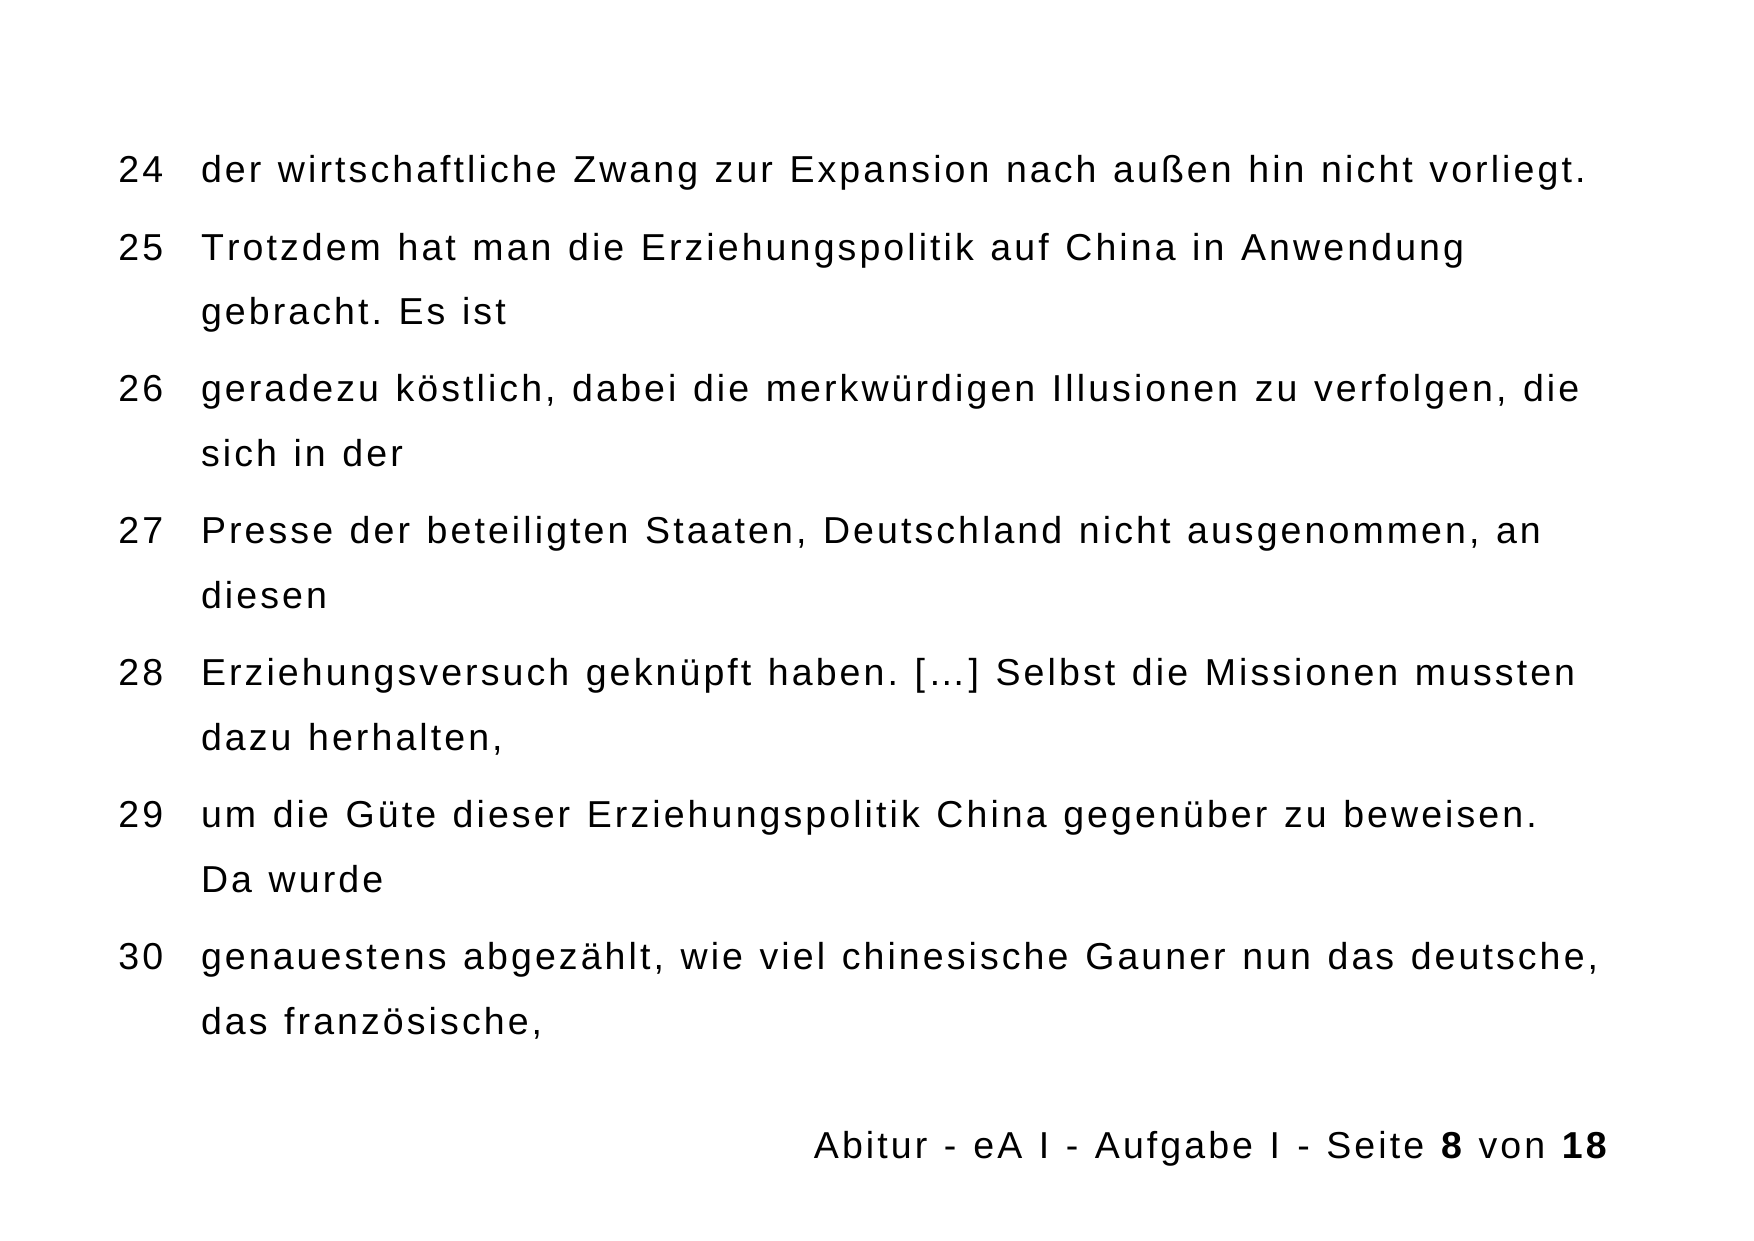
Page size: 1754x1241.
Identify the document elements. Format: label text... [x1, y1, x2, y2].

list 28 Erziehungsversuch geknüpft haben. […] Selbst die Missionen mussten dazu herhalten, [118, 650, 1606, 758]
list 29 um die Güte dieser Erziehungspolitik China gegenüber zu beweisen. Da wurde [118, 792, 1606, 900]
list 27 Presse der beteiligten Staaten, Deutschland nicht ausgenommen, an diesen [118, 508, 1606, 616]
list 25 Trotzdem hat man die Erziehungspolitik auf China in Anwendung gebracht. Es ist [118, 225, 1606, 333]
list 26 geradezu köstlich, dabei die merkwürdigen Illusionen zu verfolgen, die sich in der [118, 367, 1606, 474]
list 24 der wirtschaftliche Zwang zur Expansion nach außen hin nicht vorliegt. [118, 148, 1606, 191]
list 30 genauestens abgezählt, wie viel chinesische Gauner nun das deutsche, das französische, [118, 934, 1606, 1042]
